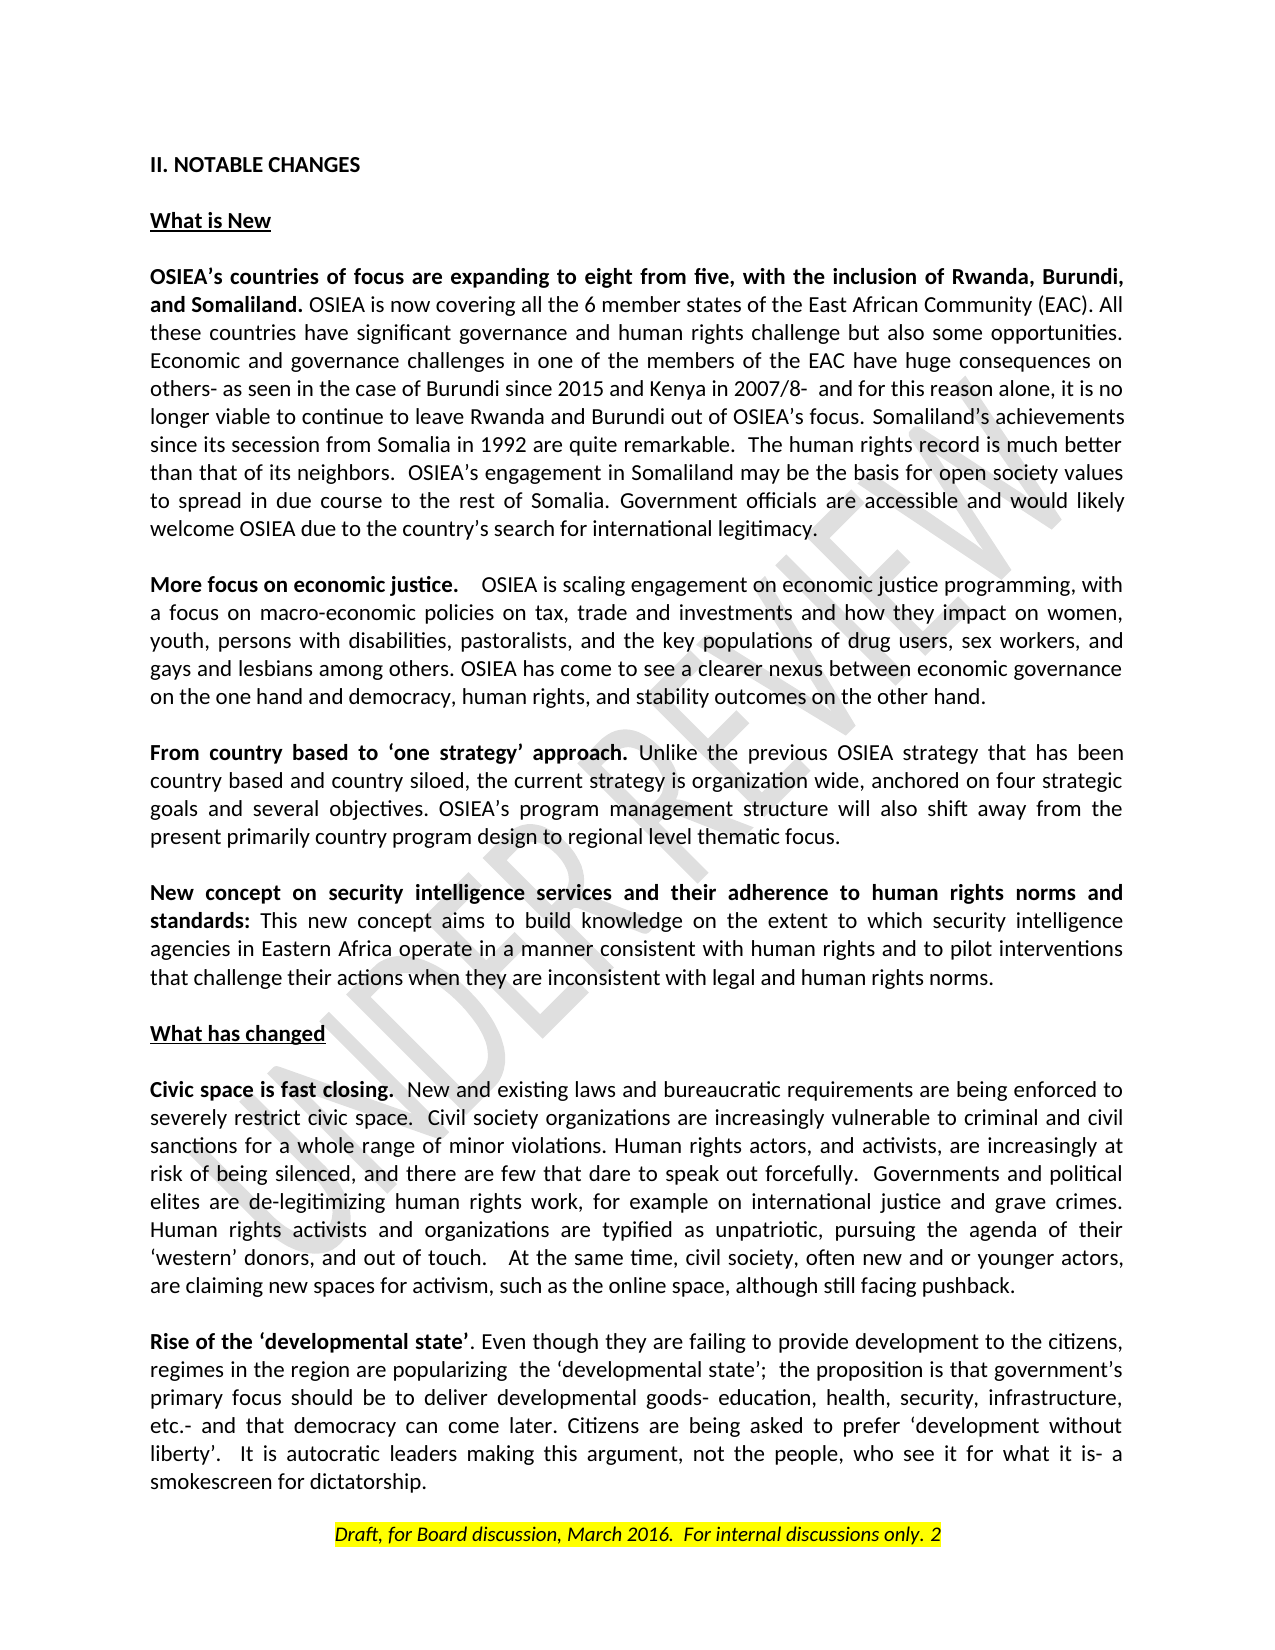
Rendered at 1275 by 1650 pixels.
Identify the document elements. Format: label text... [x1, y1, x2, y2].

text Civic space is fast closing. New and existing laws and bureaucratic requirements are being enforced to severely restrict civic space. Civil society organizations are increasingly vulnerable to criminal and civil sanctions for a whole range of minor violations. Human rights actors, and activists, are increasingly at risk of being silenced, and there are few that dare to speak out forcefully. Governments and political elites are de-legitimizing human rights work, for example on international justice and grave crimes. Human rights activists and organizations are typified as unpatriotic, pursuing the agenda of their ‘western’ donors, and out of touch. At the same time, civil society, often new and or younger actors, are claiming new spaces for activism, such as the online space, although still facing pushback. [150, 1075, 1125, 1299]
text New concept on security intelligence services and their adherence to human rights norms and standards: This new concept aims to build knowledge on the extent to which security intelligence agencies in Eastern Africa operate in a manner consistent with human rights and to pilot interventions that challenge their actions when they are inconsistent with legal and human rights norms. [150, 878, 1125, 991]
text II. NOTABLE CHANGES [150, 150, 1125, 178]
text What is New [150, 206, 1125, 234]
text What has changed [150, 1019, 1125, 1047]
text From country based to ‘one strategy’ approach. Unlike the previous OSIEA strategy that has been country based and country siloed, the current strategy is organization wide, anchored on four strategic goals and several objectives. OSIEA’s program management structure will also shift away from the present primarily country program design to regional level thematic focus. [150, 738, 1125, 851]
text Rise of the ‘developmental state’. Even though they are failing to provide development to the citizens, regimes in the region are popularizing the ‘developmental state’; the proposition is that government’s primary focus should be to deliver developmental goods- education, health, security, infrastructure, etc.- and that democracy can come later. Citizens are being asked to prefer ‘development without liberty’. It is autocratic leaders making this argument, not the people, who see it for what it is- a smokescreen for dictatorship. [150, 1327, 1125, 1495]
text More focus on economic justice. OSIEA is scaling engagement on economic justice programming, with a focus on macro-economic policies on tax, trade and investments and how they impact on women, youth, persons with disabilities, pastoralists, and the key populations of drug users, sex workers, and gays and lesbians among others. OSIEA has come to see a clearer nexus between economic governance on the one hand and democracy, human rights, and stability outcomes on the other hand. [150, 570, 1125, 710]
text OSIEA’s countries of focus are expanding to eight from five, with the inclusion of Rwanda, Burundi, and Somaliland. OSIEA is now covering all the 6 member states of the East African Community (EAC). All these countries have significant governance and human rights challenge but also some opportunities. Economic and governance challenges in one of the members of the EAC have huge consequences on others- as seen in the case of Burundi since 2015 and Kenya in 2007/8- and for this reason alone, it is no longer viable to continue to leave Rwanda and Burundi out of OSIEA’s focus. Somaliland’s achievements since its secession from Somalia in 1992 are quite remarkable. The human rights record is much better than that of its neighbors. OSIEA’s engagement in Somaliland may be the basis for open society values to spread in due course to the rest of Somalia. Government officials are accessible and would likely welcome OSIEA due to the country’s search for international legitimacy. [150, 262, 1125, 542]
